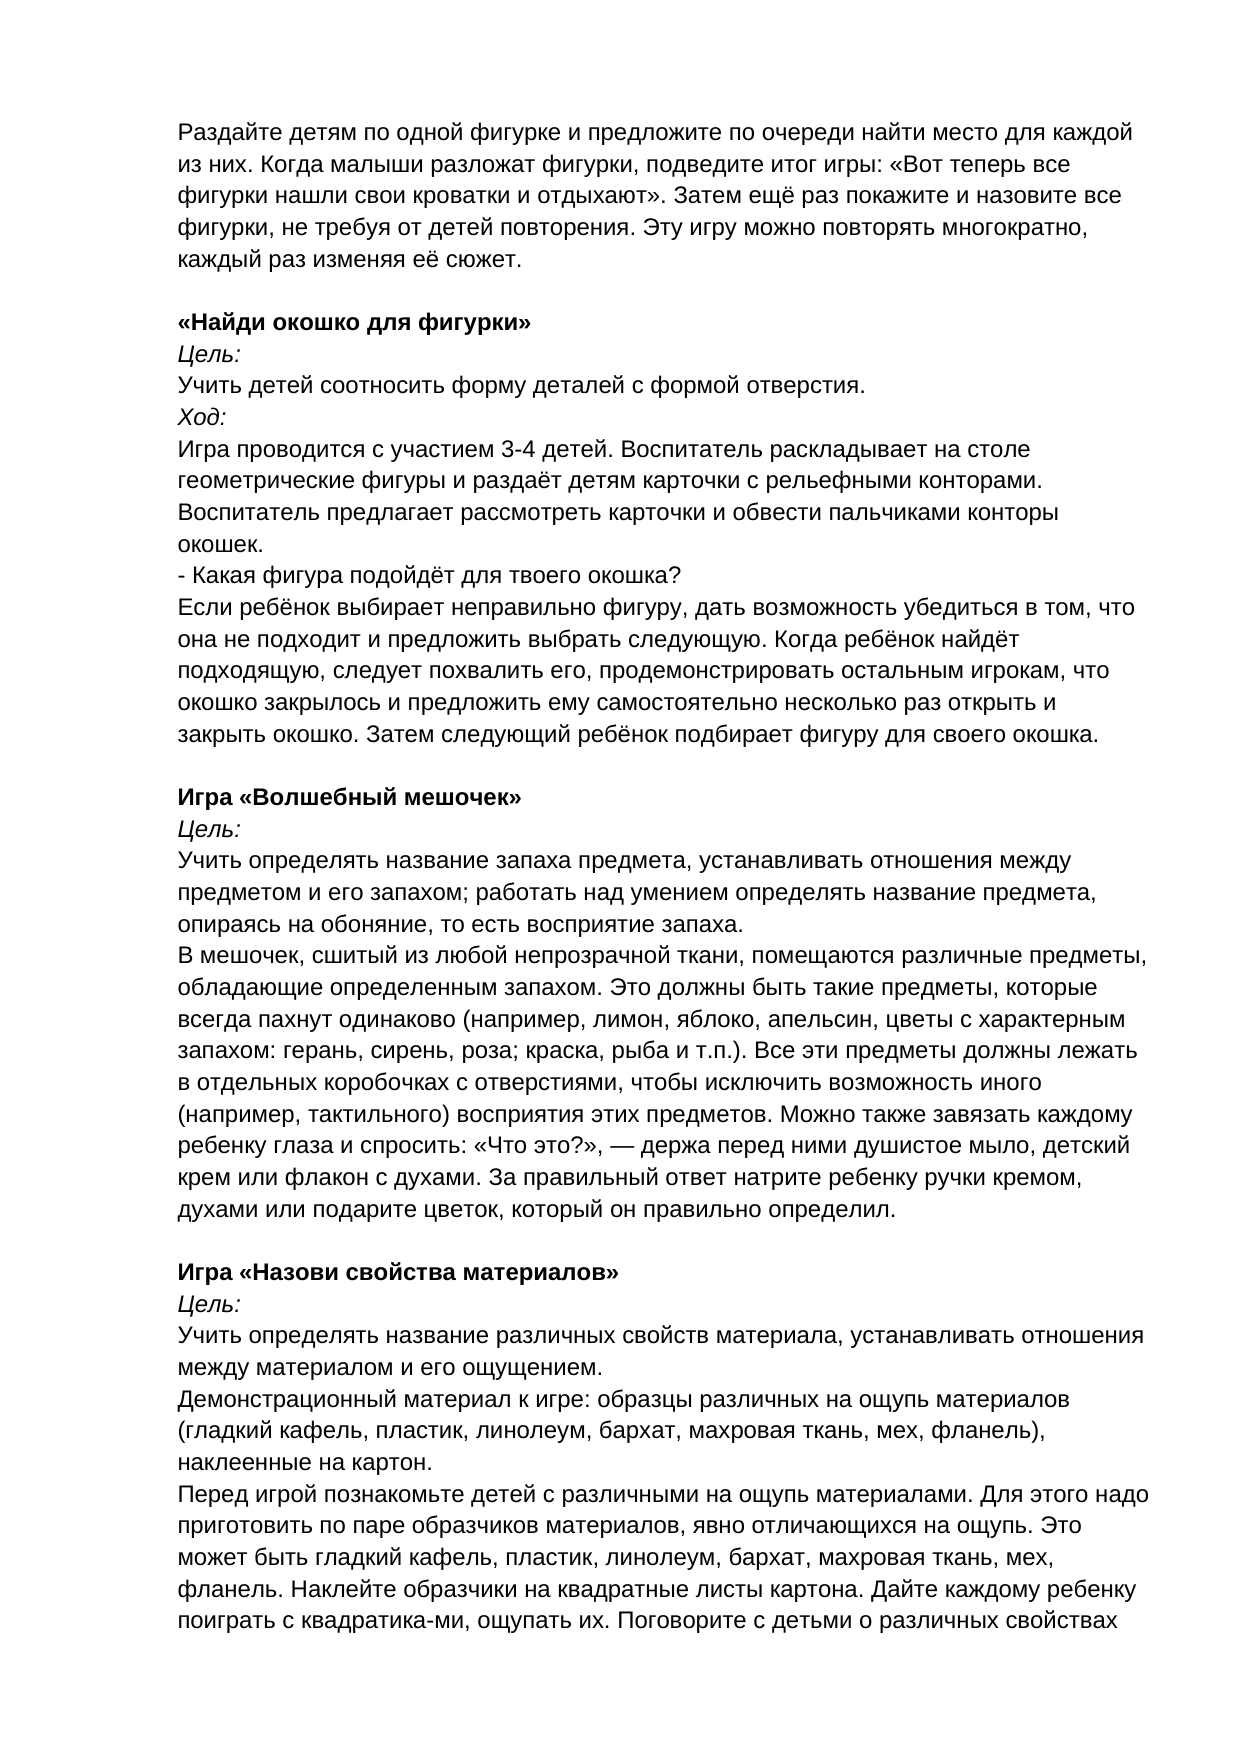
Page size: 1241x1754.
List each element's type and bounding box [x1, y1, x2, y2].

text [177, 118, 1152, 1634]
